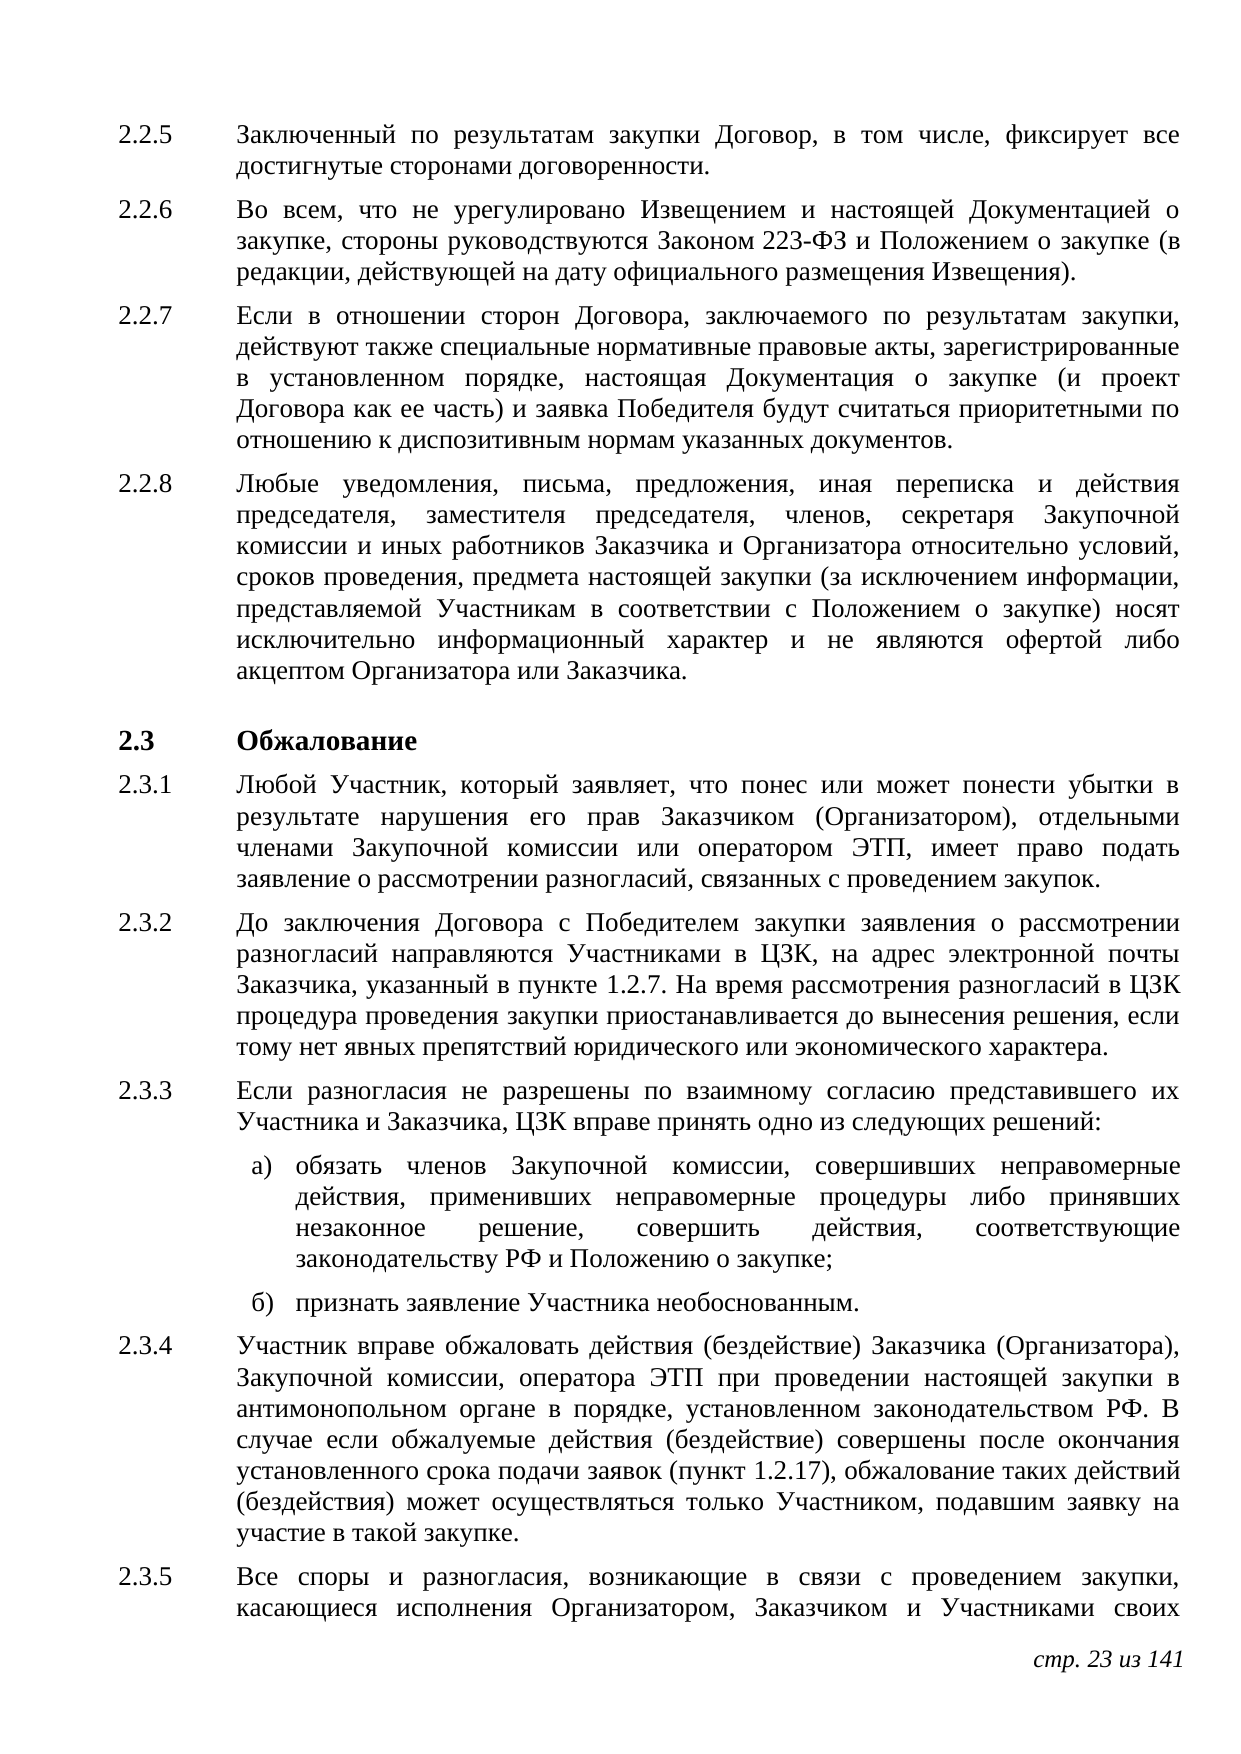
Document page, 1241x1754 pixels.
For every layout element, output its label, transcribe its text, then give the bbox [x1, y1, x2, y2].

text Если разногласия не разрешены по взаимному согласию представившего их Участника и Заказчика, ЦЗК вправе принять одно из следующих решений: [118, 1074, 1181, 1136]
list Любые уведомления, письма, предложения, иная переписка и действия председателя, заместителя председателя, членов, секретаря Закупочной комиссии и иных работников Заказчика и Организатора относительно условий, сроков проведения, предмета настоящей закупки (за исключением информации, представляемой Участникам в соответствии с Положением о закупке) носят исключительно информационный характер и не являются офертой либо акцептом Организатора или Заказчика. [118, 467, 1181, 685]
list обязать членов Закупочной комиссии, совершивших неправомерные действия, применивших неправомерные процедуры либо принявших незаконное решение, совершить действия, соответствующие законодательству РФ и Положению о закупке; [251, 1149, 1181, 1273]
text Участник вправе обжаловать действия (бездействие) Заказчика (Организатора), Закупочной комиссии, оператора ЭТП при проведении настоящей закупки в антимонопольном органе в порядке, установленном законодательством РФ. В случае если обжалуемые действия (бездействие) совершены после окончания установленного срока подачи заявок (пункт 1.2.17), обжалование таких действий (бездействия) может осуществляться только Участником, подавшим заявку на участие в такой закупке. [118, 1329, 1181, 1547]
list Если в отношении сторон Договора, заключаемого по результатам закупки, действуют также специальные нормативные правовые акты, зарегистрированные в установленном порядке, настоящая Документация о закупке (и проект Договора как ее часть) и заявка Победителя будут считаться приоритетными по отношению к диспозитивным нормам указанных документов. [118, 299, 1181, 454]
subtitle Обжалование [118, 723, 1181, 756]
text Любой Участник, который заявляет, что понес или может понести убытки в результате нарушения его прав Заказчиком (Организатором), отдельными членами Закупочной комиссии или оператором ЭТП, имеет право подать заявление о рассмотрении разногласий, связанных с проведением закупок. [118, 769, 1181, 893]
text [118, 1560, 1181, 1622]
text До заключения Договора с Победителем закупки заявления о рассмотрении разногласий направляются Участниками в ЦЗК, на адрес электронной почты Заказчика, указанный в пункте 1.2.7. На время рассмотрения разногласий в ЦЗК процедура проведения закупки приостанавливается до вынесения решения, если тому нет явных препятствий юридического или экономического характера. [118, 906, 1181, 1061]
list Во всем, что не урегулировано Извещением и настоящей Документацией о закупке, стороны руководствуются Законом 223-ФЗ и Положением о закупке (в редакции, действующей на дату официального размещения Извещения). [118, 193, 1181, 286]
list признать заявление Участника необоснованным. [251, 1286, 1181, 1317]
list Заключенный по результатам закупки Договор, в том числе, фиксирует все достигнутые сторонами договоренности. [118, 118, 1181, 180]
